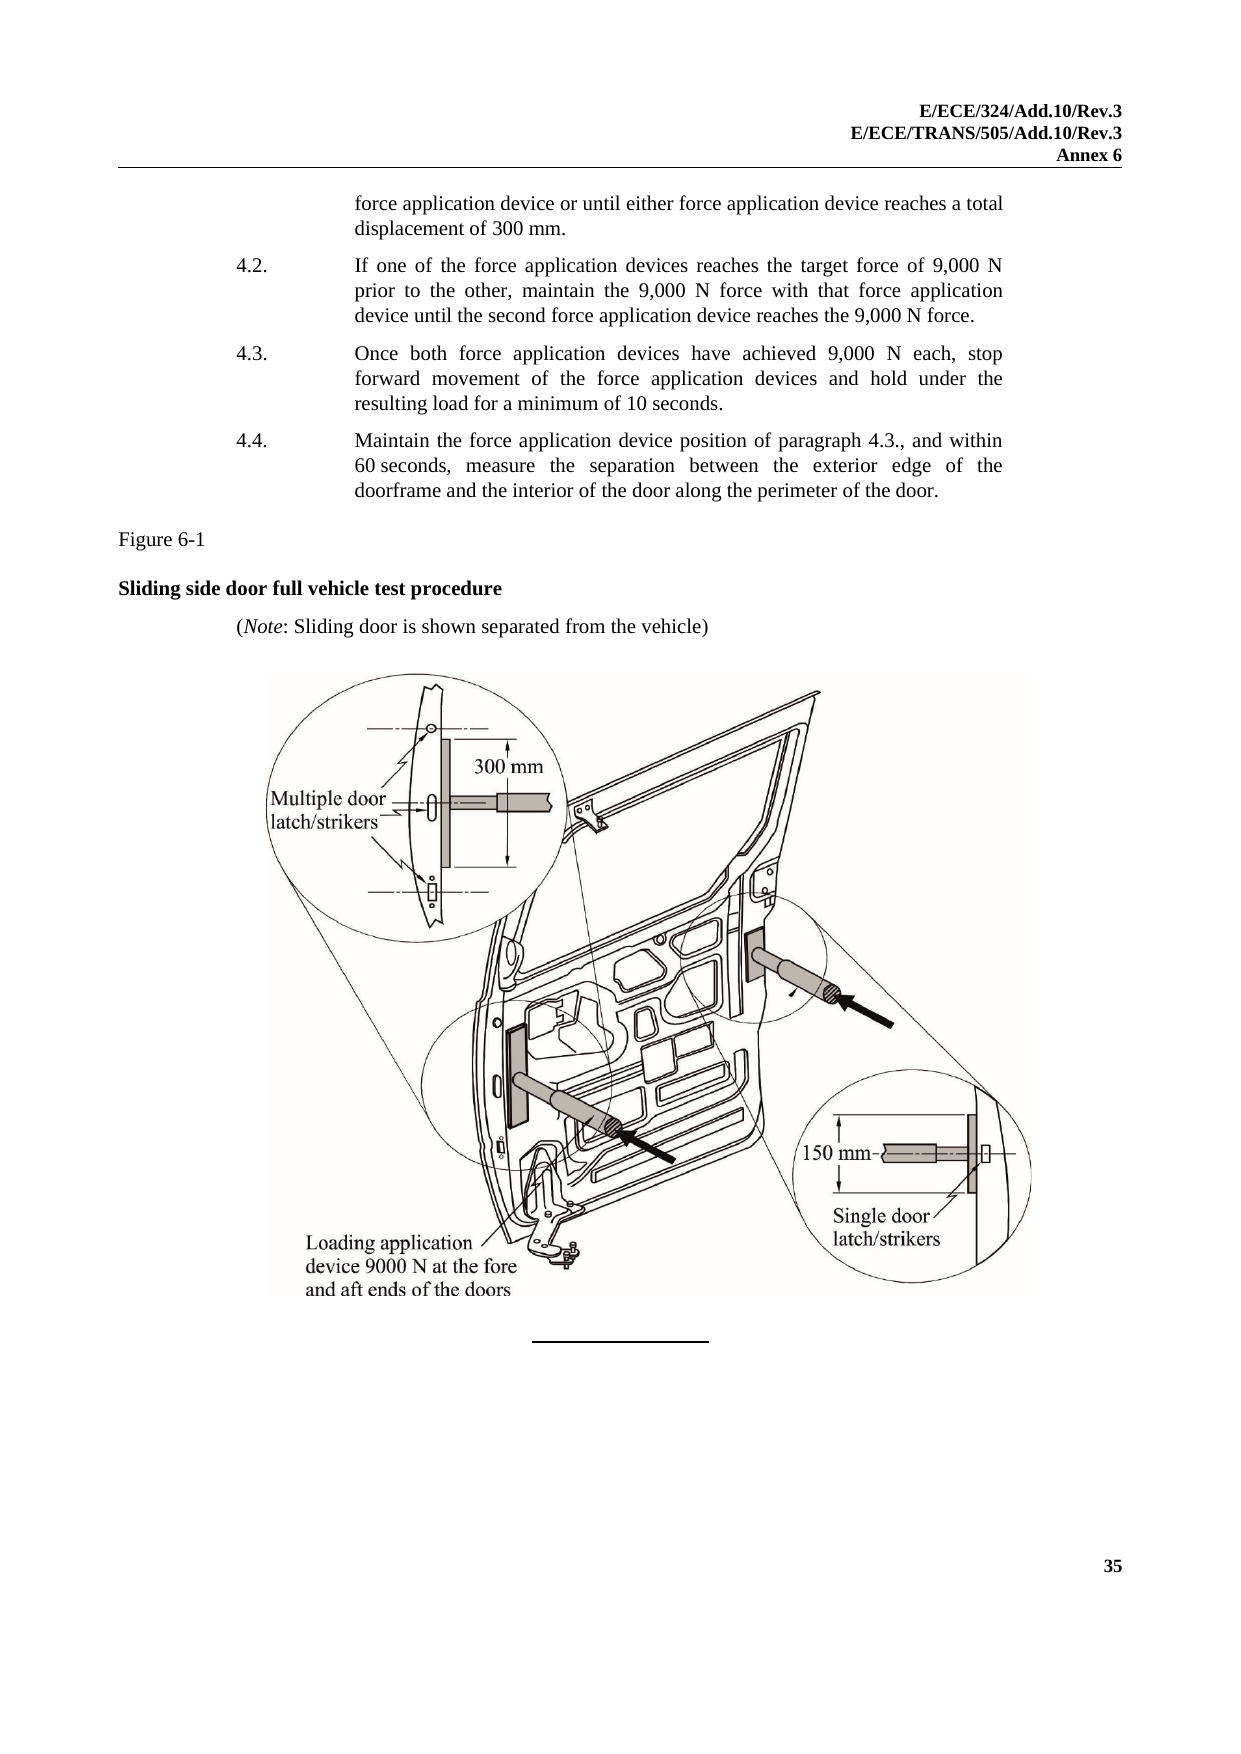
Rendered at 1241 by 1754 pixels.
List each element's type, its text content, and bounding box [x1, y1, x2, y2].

text 4.3. Once both force application devices have achieved 9,000 N each, stop forward movement of the force application devices and hold under the resulting load for a minimum of 10 seconds. [236, 340, 1004, 415]
text 4.2. If one of the force application devices reaches the target force of 9,000 N prior to the other, maintain the 9,000 N force with that force application device until the second force application device reaches the 9,000 N force. [236, 252, 1004, 327]
text 4.4. Maintain the force application device position of paragraph 4.3., and within 60 seconds, measure the separation between the exterior edge of the doorframe and the interior of the door along the perimeter of the door. [236, 427, 1004, 502]
text (Note: Sliding door is shown separated from the vehicle) [236, 613, 1004, 638]
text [236, 190, 1004, 240]
subtitle Sliding side door full vehicle test procedure [118, 576, 1122, 600]
picture [265, 673, 1032, 1296]
subtitle Figure 6-1 [118, 527, 1122, 551]
